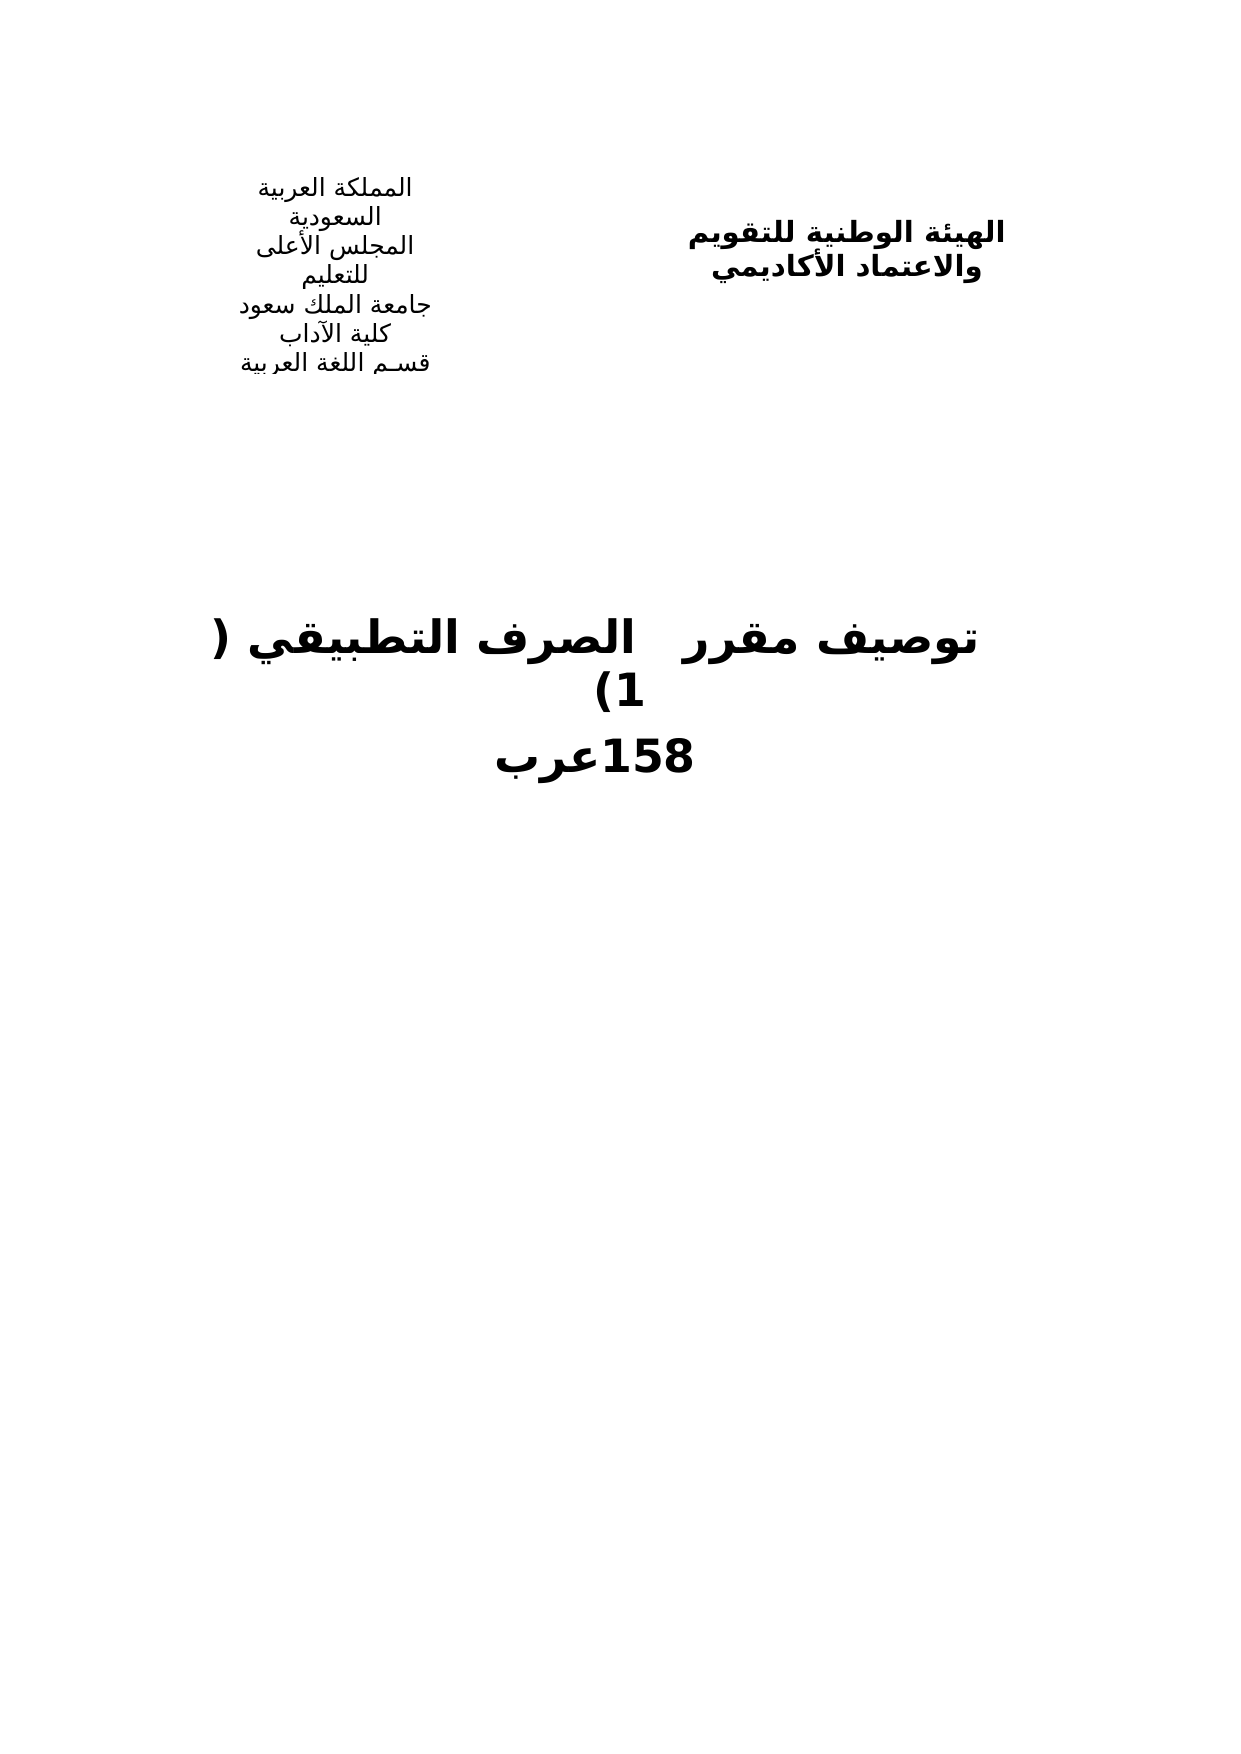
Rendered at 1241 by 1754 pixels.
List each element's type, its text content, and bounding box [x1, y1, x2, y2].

text 158عرب [195, 730, 1045, 783]
text توصيف مقرر الصرف التطبيقي (1) [195, 611, 1045, 717]
